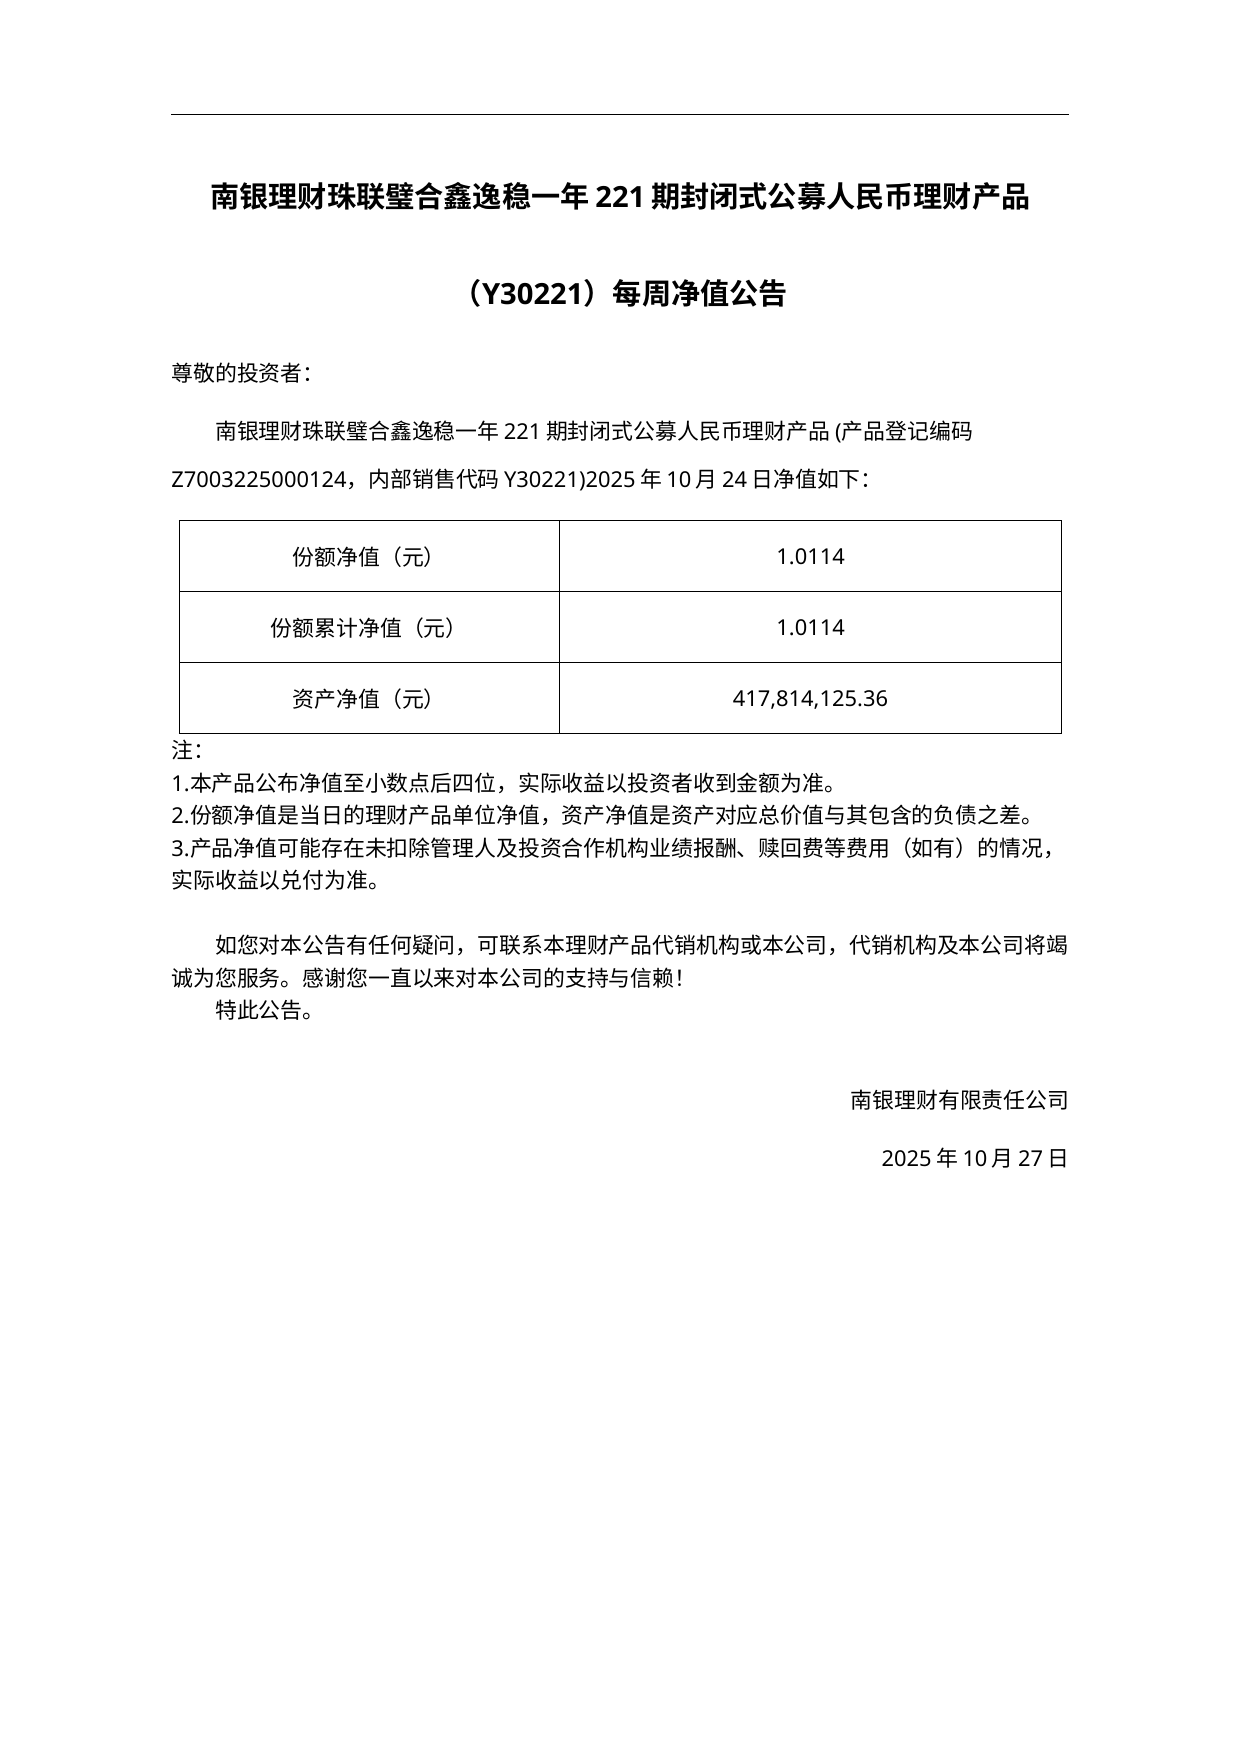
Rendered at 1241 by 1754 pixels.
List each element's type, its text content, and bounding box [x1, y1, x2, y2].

table_header 1.0114 [560, 521, 1061, 591]
text 2025年10月27日 [171, 1140, 1069, 1173]
text 特此公告。 [171, 993, 1069, 1025]
table_cell 417,814,125.36 [560, 663, 1061, 733]
table_cell 1.0114 [560, 592, 1061, 662]
text 1.本产品公布净值至小数点后四位，实际收益以投资者收到金额为准。 [171, 765, 1069, 798]
text 南银理财有限责任公司 [171, 1082, 1069, 1115]
table_cell 份额累计净值（元） [180, 592, 559, 662]
text 尊敬的投资者： [171, 355, 1069, 388]
table_header 份额净值（元） [180, 521, 559, 591]
table_cell 资产净值（元） [180, 663, 559, 733]
text 如您对本公告有任何疑问，可联系本理财产品代销机构或本公司，代销机构及本公司将竭诚为您服务。感谢您一直以来对本公司的支持与信赖！ [171, 928, 1069, 993]
text 3.产品净值可能存在未扣除管理人及投资合作机构业绩报酬、赎回费等费用（如有）的情况，实际收益以兑付为准。 [171, 830, 1069, 895]
text 南银理财珠联璧合鑫逸稳一年221期封闭式公募人民币理财产品 (产品登记编码Z7003225000124，内部销售代码Y30221)2025年10月24日净值如下： [171, 413, 1069, 494]
text 2.份额净值是当日的理财产品单位净值，资产净值是资产对应总价值与其包含的负债之差。 [171, 798, 1069, 830]
text 南银理财珠联璧合鑫逸稳一年221期封闭式公募人民币理财产品（Y30221）每周净值公告 [171, 162, 1069, 324]
text 注： [171, 733, 1069, 765]
